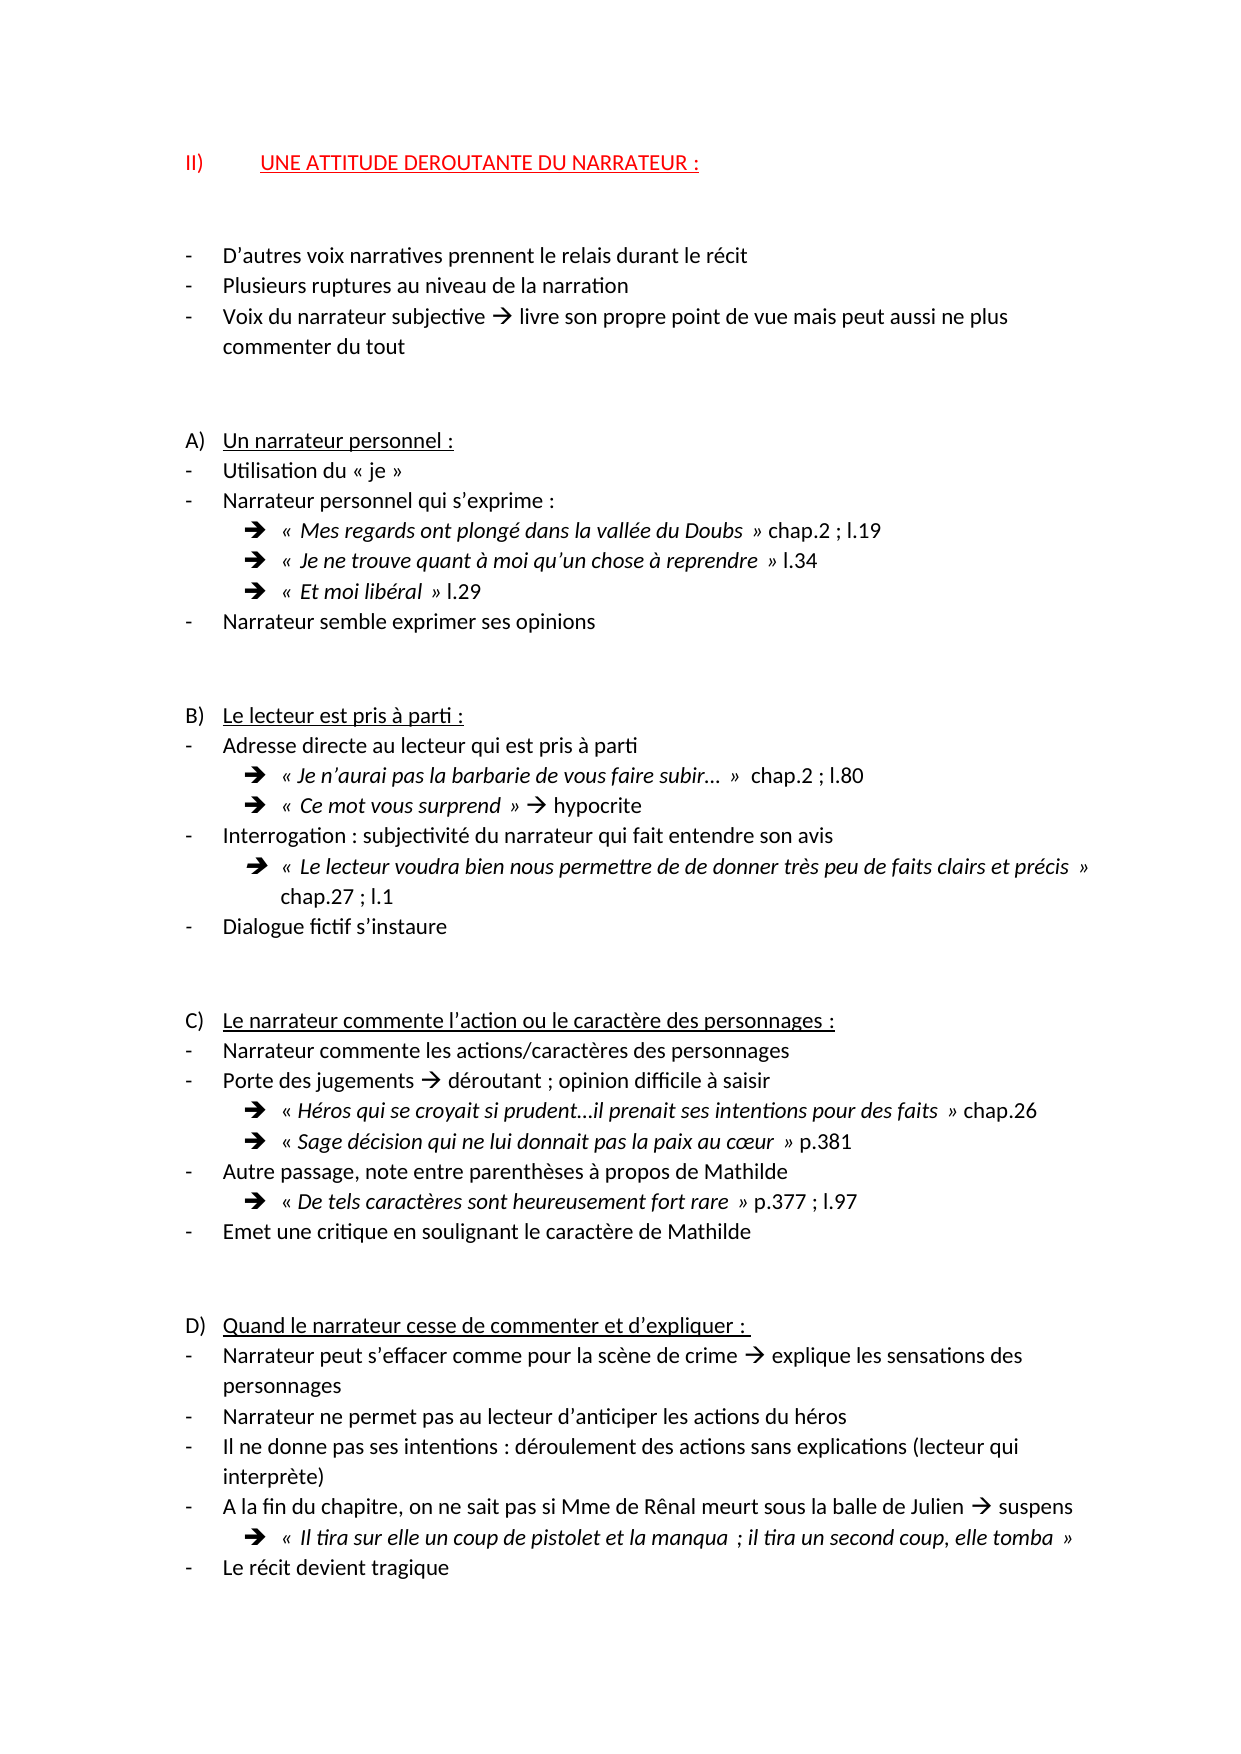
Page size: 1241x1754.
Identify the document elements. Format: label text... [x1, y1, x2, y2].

list Narrateur peut s’effacer comme pour la scène de crime explique les sensations des personnages [185, 1341, 1093, 1399]
list « Je ne trouve quant à moi qu’un chose à reprendre » l.34 [243, 547, 1093, 574]
list « Mes regards ont plongé dans la vallée du Doubs » chap.2 ; l.19 [243, 516, 1093, 544]
list Narrateur personnel qui s’exprime : [185, 486, 1093, 514]
list « Je n’aurai pas la barbarie de vous faire subir… » chap.2 ; l.80 [243, 761, 1093, 789]
list Interrogation : subjectivité du narrateur qui fait entendre son avis [185, 822, 1093, 849]
list Emet une critique en soulignant le caractère de Mathilde [185, 1217, 1093, 1245]
list Dialogue fictif s’instaure [185, 912, 1093, 940]
list Le récit devient tragique [185, 1553, 1093, 1581]
list Plusieurs ruptures au niveau de la narration [185, 272, 1093, 299]
list Le narrateur commente l’action ou le caractère des personnages : [185, 1006, 1093, 1034]
list Narrateur semble exprimer ses opinions [185, 607, 1093, 635]
list Narrateur ne permet pas au lecteur d’anticiper les actions du héros [185, 1402, 1093, 1430]
list « Il tira sur elle un coup de pistolet et la manqua ; il tira un second coup, elle tomba » [243, 1523, 1093, 1551]
list « Ce mot vous surprend » hypocrite [243, 791, 1093, 819]
list Le lecteur est pris à parti : [185, 701, 1093, 729]
list Il ne donne pas ses intentions : déroulement des actions sans explications (lecteur qui interprète) [185, 1432, 1093, 1490]
list Autre passage, note entre parenthèses à propos de Mathilde [185, 1157, 1093, 1185]
list « Le lecteur voudra bien nous permettre de de donner très peu de faits clairs et précis » chap.27 ; l.1 [243, 852, 1093, 910]
list D’autres voix narratives prennent le relais durant le récit [185, 241, 1093, 269]
list Adresse directe au lecteur qui est pris à parti [185, 731, 1093, 759]
list Narrateur commente les actions/caractères des personnages [185, 1036, 1093, 1064]
list Quand le narrateur cesse de commenter et d’expliquer : [185, 1311, 1093, 1339]
list Un narrateur personnel : [185, 426, 1093, 454]
list « Héros qui se croyait si prudent…il prenait ses intentions pour des faits » chap.26 [243, 1097, 1093, 1124]
list « Et moi libéral » l.29 [243, 577, 1093, 605]
list Porte des jugements déroutant ; opinion difficile à saisir [185, 1066, 1093, 1094]
list Voix du narrateur subjective livre son propre point de vue mais peut aussi ne plus commenter du tout [185, 302, 1093, 360]
list « Sage décision qui ne lui donnait pas la paix au cœur » p.381 [243, 1127, 1093, 1155]
list Utilisation du « je » [185, 456, 1093, 484]
list « De tels caractères sont heureusement fort rare » p.377 ; l.97 [243, 1187, 1093, 1215]
list A la fin du chapitre, on ne sait pas si Mme de Rênal meurt sous la balle de Julien suspens [185, 1492, 1093, 1520]
list UNE ATTITUDE DEROUTANTE DU NARRATEUR : [185, 148, 1093, 176]
